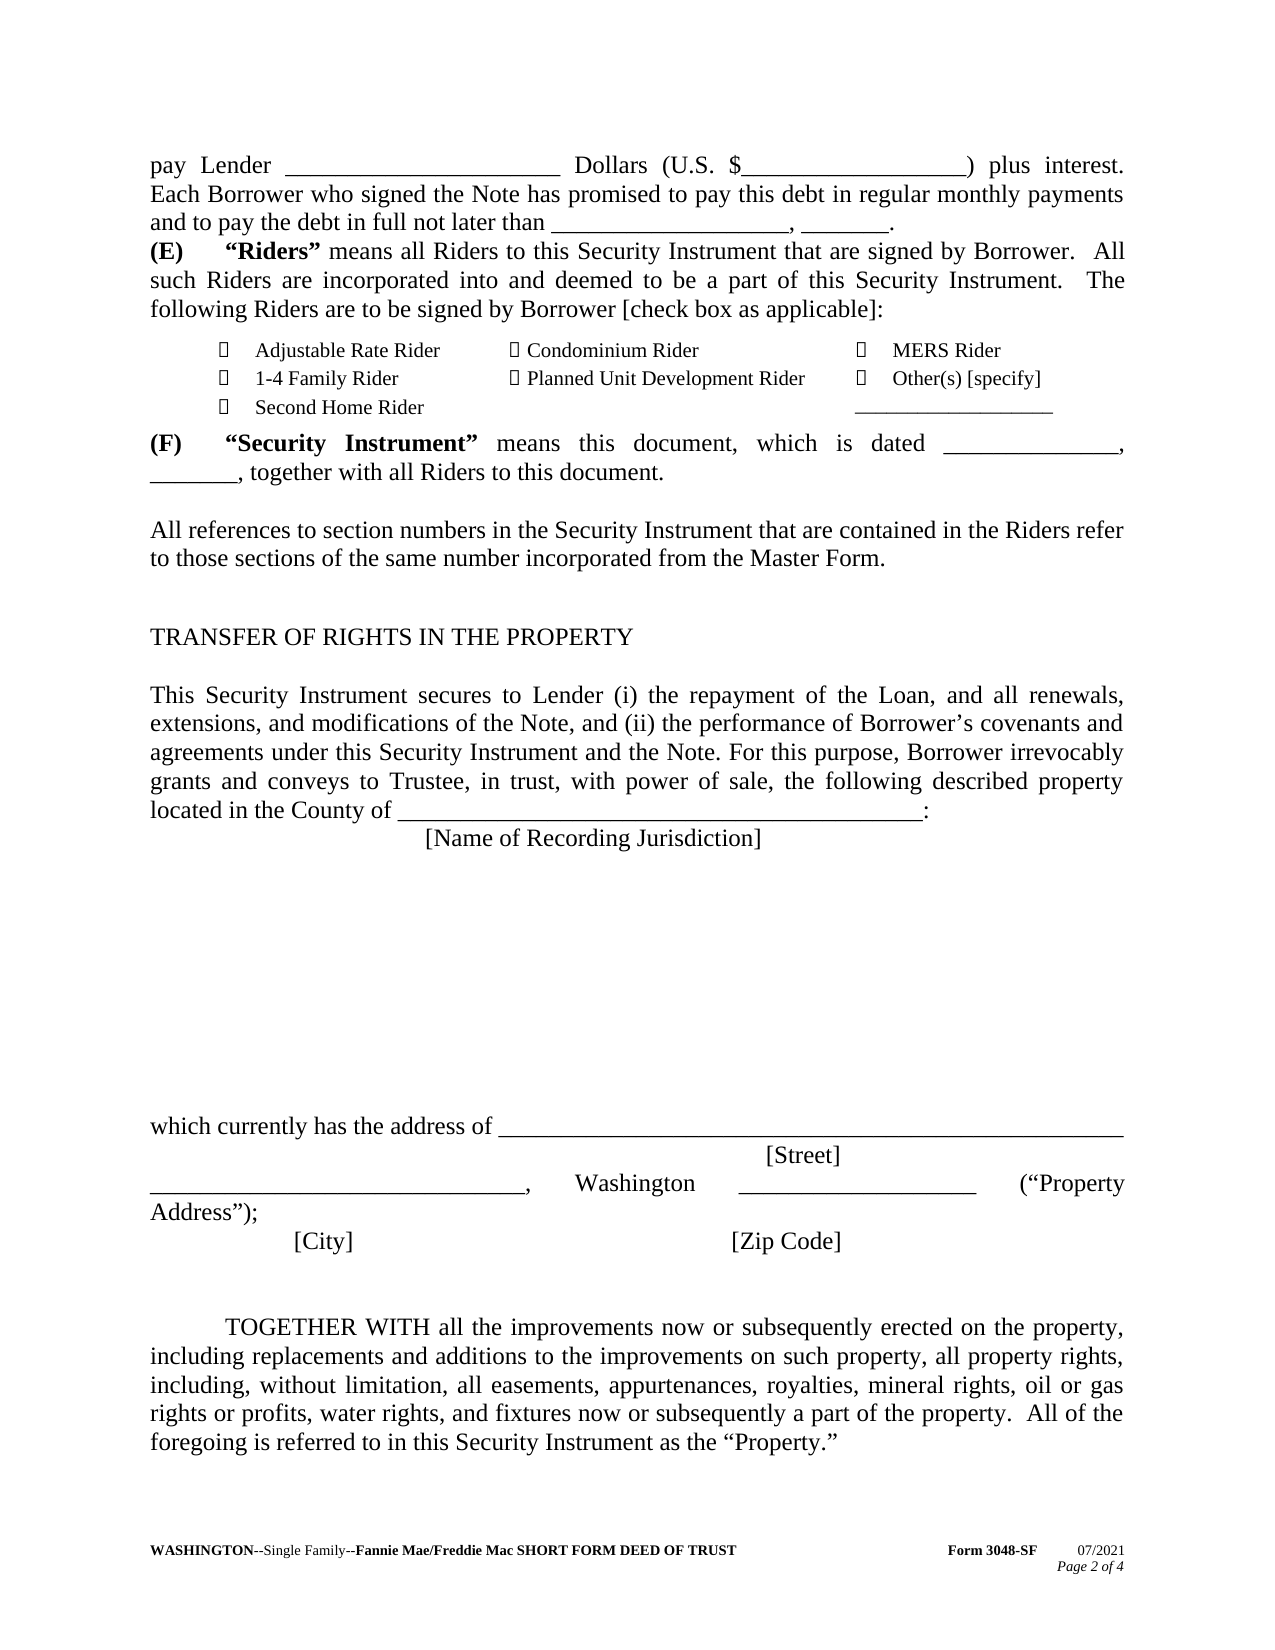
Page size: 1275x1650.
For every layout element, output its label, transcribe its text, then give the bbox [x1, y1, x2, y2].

table_header  Adjustable Rate Rider  1-4 Family Rider  Second Home Rider [150, 335, 482, 428]
table_header  MERS Rider  Other(s) [specify] ___________________ [836, 335, 1169, 428]
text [150, 150, 1125, 236]
text [City] [Zip Code] [150, 1226, 1125, 1255]
text [Street] [150, 1140, 1125, 1168]
text All references to section numbers in the Security Instrument that are contained in the Riders refer to those sections of the same number incorporated from the Master Form. [150, 515, 1125, 572]
text TRANSFER OF RIGHTS IN THE PROPERTY [150, 622, 1125, 651]
text ______________________________, Washington ___________________ (“Property Address”); [150, 1168, 1125, 1226]
text [Name of Recording Jurisdiction] [150, 823, 1125, 852]
text This Security Instrument secures to Lender (i) the repayment of the Loan, and all renewals, extensions, and modifications of the Note, and (ii) the performance of Borrower’s covenants and agreements under this Security Instrument and the Note. For this purpose, Borrower irrevocably grants and conveys to Trustee, in trust, with power of sale, the following described property located in the County of __________________________________________: [150, 680, 1125, 823]
table_header  Condominium Rider  Planned Unit Development Rider [483, 335, 836, 428]
text TOGETHER WITH all the improvements now or subsequently erected on the property, including replacements and additions to the improvements on such property, all property rights, including, without limitation, all easements, appurtenances, royalties, mineral rights, oil or gas rights or profits, water rights, and fixtures now or subsequently a part of the property. All of the foregoing is referred to in this Security Instrument as the “Property.” [150, 1312, 1125, 1456]
text which currently has the address of __________________________________________________ [150, 1111, 1125, 1140]
text (E) “Riders” means all Riders to this Security Instrument that are signed by Borrower. All such Riders are incorporated into and deemed to be a part of this Security Instrument. The following Riders are to be signed by Borrower [check box as applicable]: [150, 236, 1125, 322]
text (F) “Security Instrument” means this document, which is dated ______________, _______, together with all Riders to this document. [150, 428, 1125, 486]
